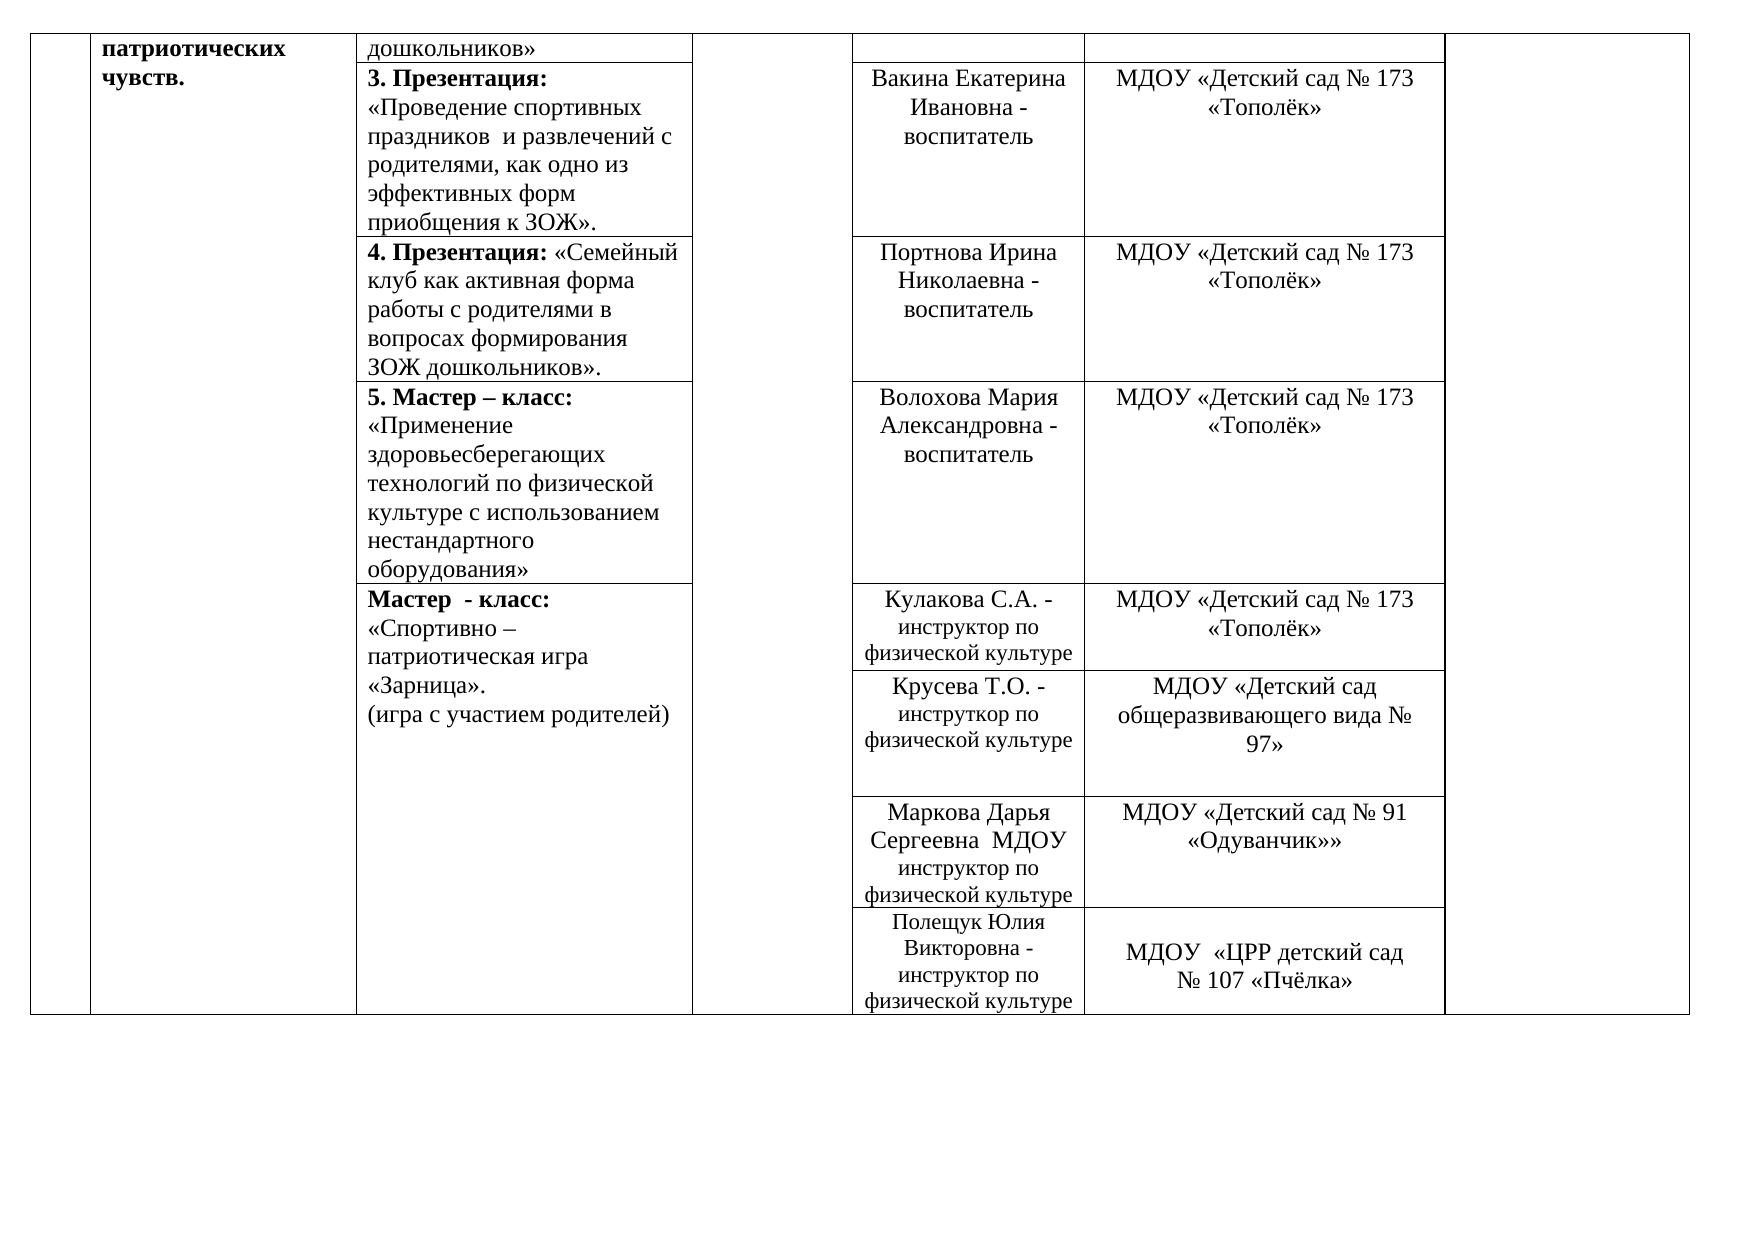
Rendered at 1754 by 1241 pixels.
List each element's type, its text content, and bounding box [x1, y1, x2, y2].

table_cell 4. Презентация: «Семейный клуб как активная форма работы с родителями в вопросах формирования ЗОЖ дошкольников». [357, 237, 692, 381]
table_cell МДОУ «ЦРР детский сад № 107 «Пчёлка» [1085, 908, 1444, 1013]
table_cell Крусева Т.О. - инструткор по физической культуре [853, 671, 1084, 796]
table_cell МДОУ «Детский сад № 173 «Тополёк» [1085, 584, 1444, 670]
table_cell Маркова Дарья Сергеевна МДОУ инструктор по физической культуре [853, 797, 1084, 907]
table_cell Полещук Юлия Викторовна - инструктор по физической культуре [853, 908, 1084, 1013]
table_cell МДОУ «Детский сад № 91 «Одуванчик»» [1085, 797, 1444, 907]
table_cell МДОУ «Детский сад № 173 «Тополёк» [1085, 382, 1444, 583]
table_cell 3. Презентация: «Проведение спортивных праздников и развлечений с родителями, как одно из эффективных форм приобщения к ЗОЖ». [357, 63, 692, 236]
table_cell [853, 34, 1084, 62]
table_cell Волохова Мария Александровна - воспитатель [853, 382, 1084, 583]
table_cell МДОУ «Детский сад № 173 «Тополёк» [1085, 63, 1444, 236]
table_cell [357, 34, 692, 62]
table_cell Вакина Екатерина Ивановна - воспитатель [853, 63, 1084, 236]
table_cell МДОУ «Детский сад общеразвивающего вида № 97» [1085, 671, 1444, 796]
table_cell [1085, 34, 1444, 62]
table_cell 5. Мастер – класс: «Применение здоровьесберегающих технологий по физической культуре с использованием нестандартного оборудования» [357, 382, 692, 583]
table_cell МДОУ «Детский сад № 173 «Тополёк» [1085, 237, 1444, 381]
table_cell Кулакова С.А. - инструктор по физической культуре [853, 584, 1084, 670]
table_cell Мастер - класс: «Спортивно – патриотическая игра «Зарница». (игра с участием родителей) [357, 584, 692, 1013]
table_cell Портнова Ирина Николаевна - воспитатель [853, 237, 1084, 381]
